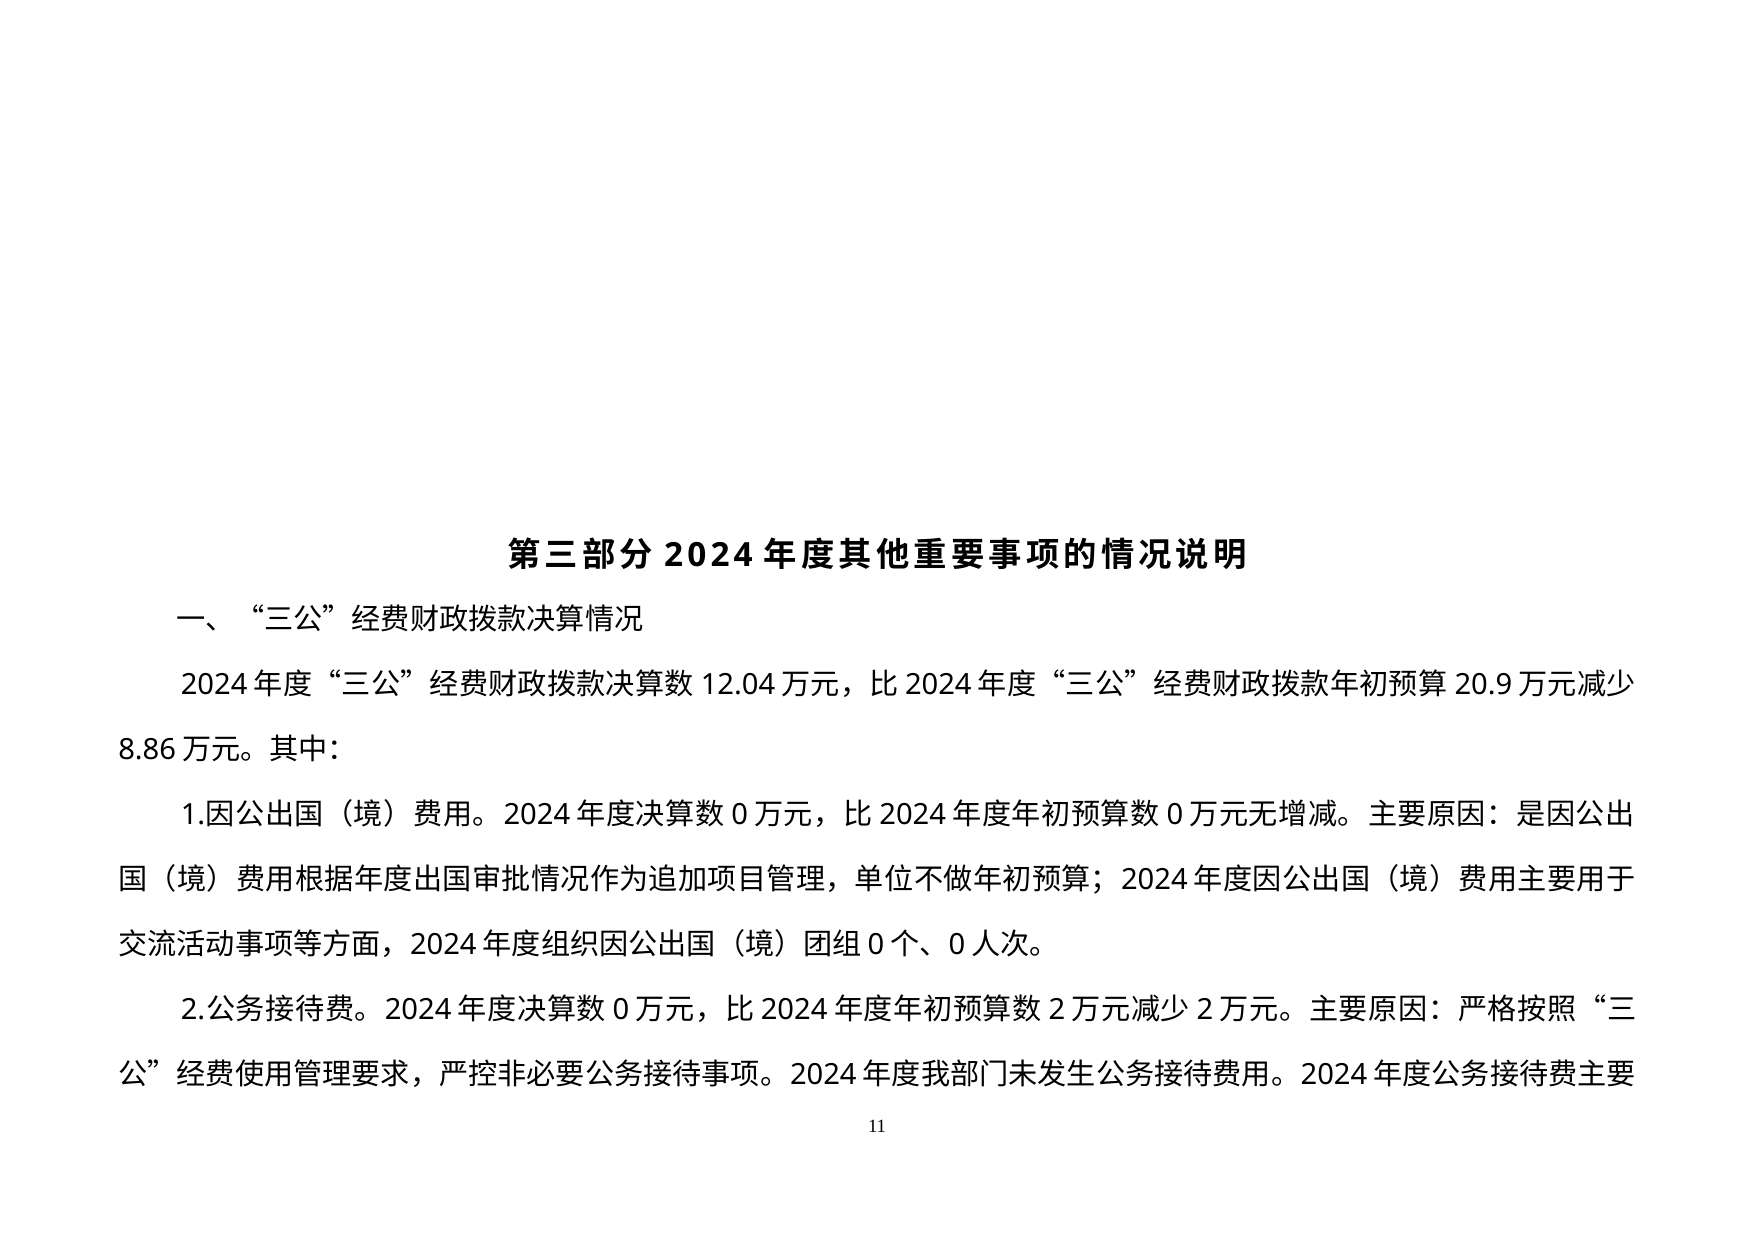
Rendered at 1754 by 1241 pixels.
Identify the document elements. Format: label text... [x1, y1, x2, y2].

text 1.因公出国（境）费用。2024年度决算数0万元，比2024年度年初预算数0万元无增减。主要原因：是因公出国（境）费用根据年度出国审批情况作为追加项目管理，单位不做年初预算；2024年度因公出国（境）费用主要用于交流活动事项等方面，2024年度组织因公出国（境）团组0个、0人次。 [118, 779, 1636, 974]
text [118, 974, 1636, 1104]
text 一、“三公”经费财政拨款决算情况 [118, 584, 1636, 649]
text 2024年度“三公”经费财政拨款决算数12.04万元，比2024年度“三公”经费财政拨款年初预算20.9万元减少8.86万元。其中： [118, 649, 1636, 779]
text 第三部分2024年度其他重要事项的情况说明 [118, 519, 1636, 584]
